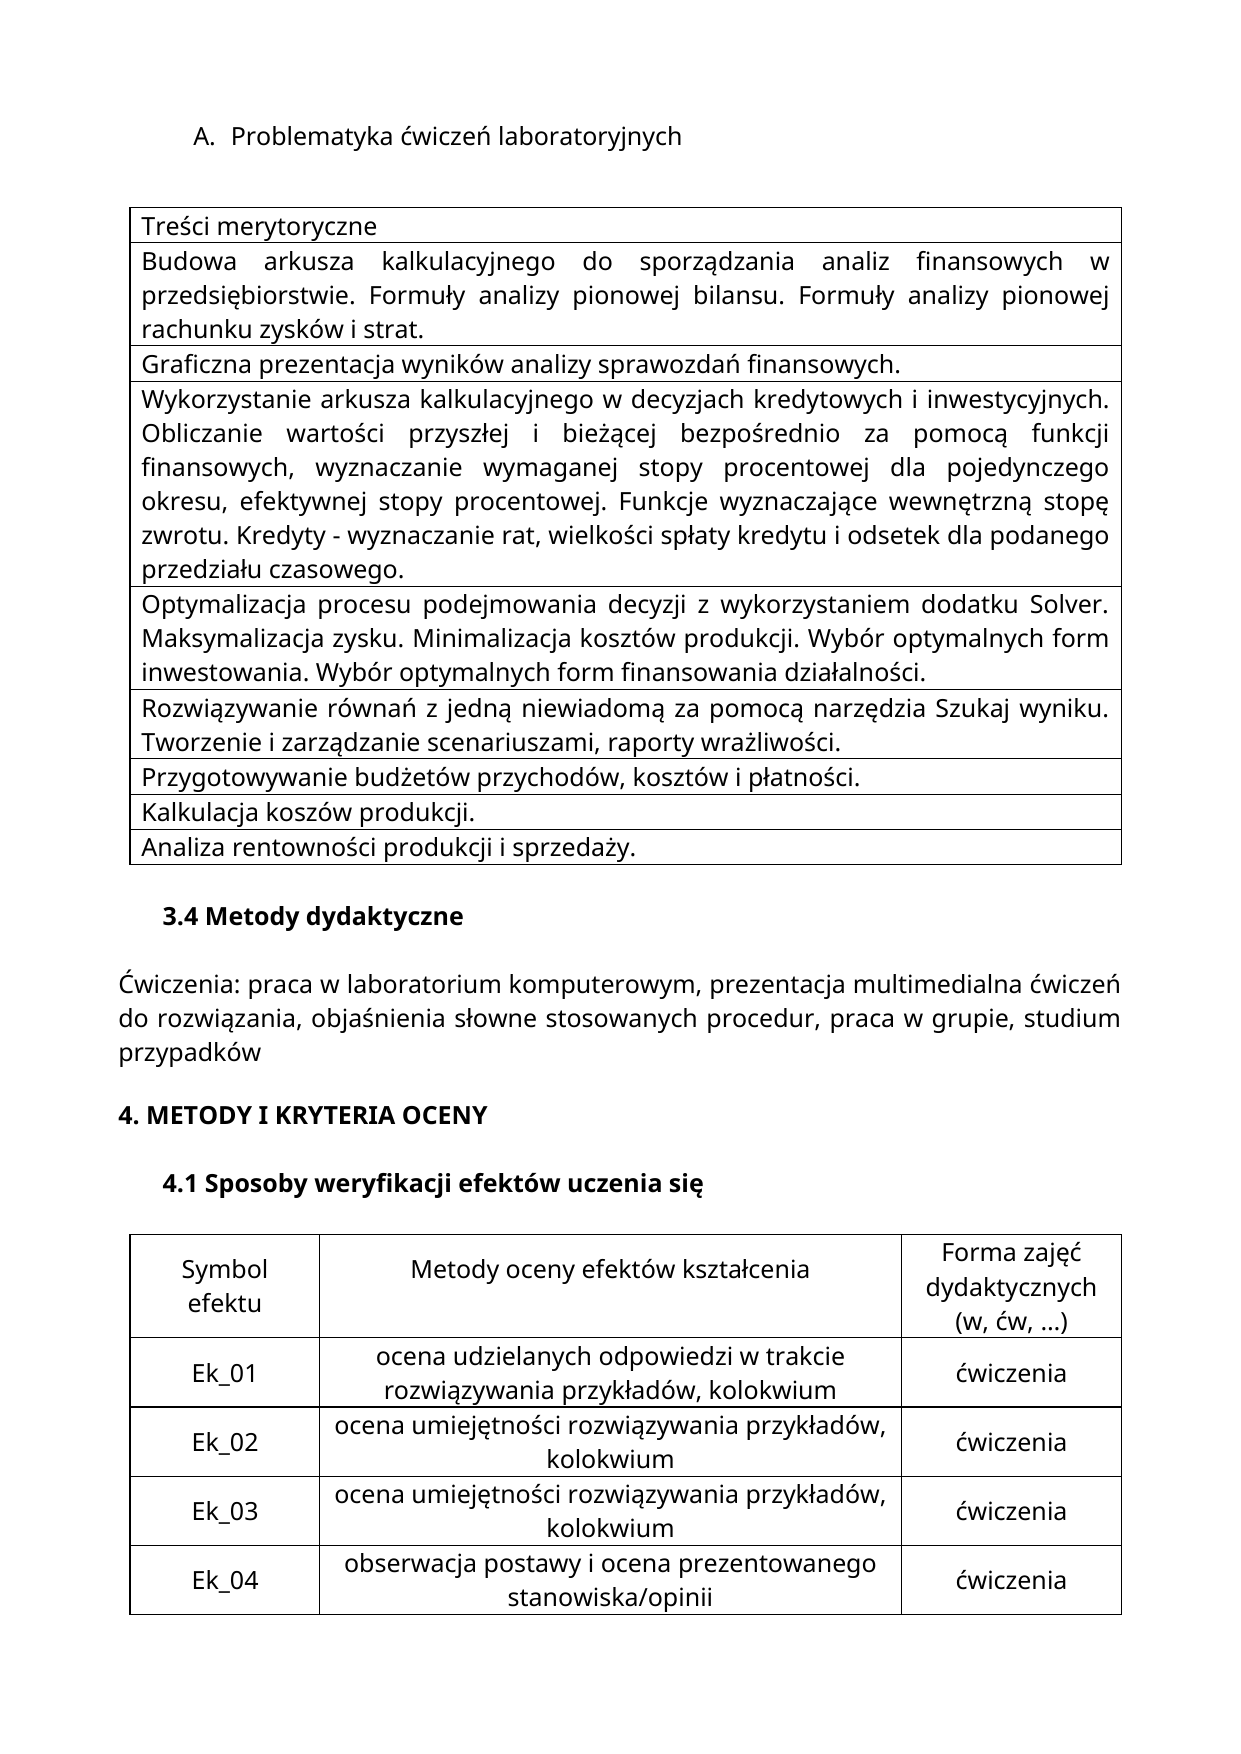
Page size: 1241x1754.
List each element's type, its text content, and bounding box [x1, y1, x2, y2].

table_cell Optymalizacja procesu podejmowania decyzji z wykorzystaniem dodatku Solver. Maksymalizacja zysku. Minimalizacja kosztów produkcji. Wybór optymalnych form inwestowania. Wybór optymalnych form finansowania działalności. [131, 587, 1121, 689]
text 4. METODY I KRYTERIA OCENY [118, 1098, 1122, 1132]
table_cell Wykorzystanie arkusza kalkulacyjnego w decyzjach kredytowych i inwestycyjnych. Obliczanie wartości przyszłej i bieżącej bezpośrednio za pomocą funkcji finansowych, wyznaczanie wymaganej stopy procentowej dla pojedynczego okresu, efektywnej stopy procentowej. Funkcje wyznaczające wewnętrzną stopę zwrotu. Kredyty - wyznaczanie rat, wielkości spłaty kredytu i odsetek dla podanego przedziału czasowego. [131, 382, 1121, 586]
table_cell obserwacja postawy i ocena prezentowanego stanowiska/opinii [320, 1546, 901, 1614]
table_cell Ek_04 [131, 1546, 319, 1614]
table_cell Graficzna prezentacja wyników analizy sprawozdań finansowych. [131, 346, 1121, 381]
table_header Treści merytoryczne [131, 208, 1121, 242]
table_cell ocena umiejętności rozwiązywania przykładów, kolokwium [320, 1477, 901, 1545]
table_header Metody oceny efektów kształcenia [320, 1235, 901, 1337]
table_cell Ek_01 [131, 1338, 319, 1406]
table_header Symbol efektu [131, 1235, 319, 1337]
table_cell ocena umiejętności rozwiązywania przykładów, kolokwium [320, 1408, 901, 1476]
table_cell Kalkulacja koszów produkcji. [131, 795, 1121, 828]
table_cell Przygotowywanie budżetów przychodów, kosztów i płatności. [131, 759, 1121, 793]
text Ćwiczenia: praca w laboratorium komputerowym, prezentacja multimedialna ćwiczeń do rozwiązania, objaśnienia słowne stosowanych procedur, praca w grupie, studium przypadków [118, 967, 1122, 1069]
table_cell Rozwiązywanie równań z jedną niewiadomą za pomocą narzędzia Szukaj wyniku. Tworzenie i zarządzanie scenariuszami, raporty wrażliwości. [131, 690, 1121, 758]
table_cell Ek_03 [131, 1477, 319, 1545]
table_cell ocena udzielanych odpowiedzi w trakcie rozwiązywania przykładów, kolokwium [320, 1338, 901, 1406]
table_cell Analiza rentowności produkcji i sprzedaży. [131, 830, 1121, 864]
text 3.4 Metody dydaktyczne [162, 899, 1122, 933]
table_cell ćwiczenia [902, 1546, 1121, 1614]
table_cell Ek_02 [131, 1408, 319, 1476]
text 4.1 Sposoby weryfikacji efektów uczenia się [162, 1166, 1122, 1200]
table_cell Budowa arkusza kalkulacyjnego do sporządzania analiz finansowych w przedsiębiorstwie. Formuły analizy pionowej bilansu. Formuły analizy pionowej rachunku zysków i strat. [131, 243, 1121, 345]
table_cell ćwiczenia [902, 1408, 1121, 1476]
list Problematyka ćwiczeń laboratoryjnych [193, 118, 1122, 152]
table_cell ćwiczenia [902, 1338, 1121, 1406]
table_cell ćwiczenia [902, 1477, 1121, 1545]
table_header Forma zajęć dydaktycznych (w, ćw, …) [902, 1235, 1121, 1337]
